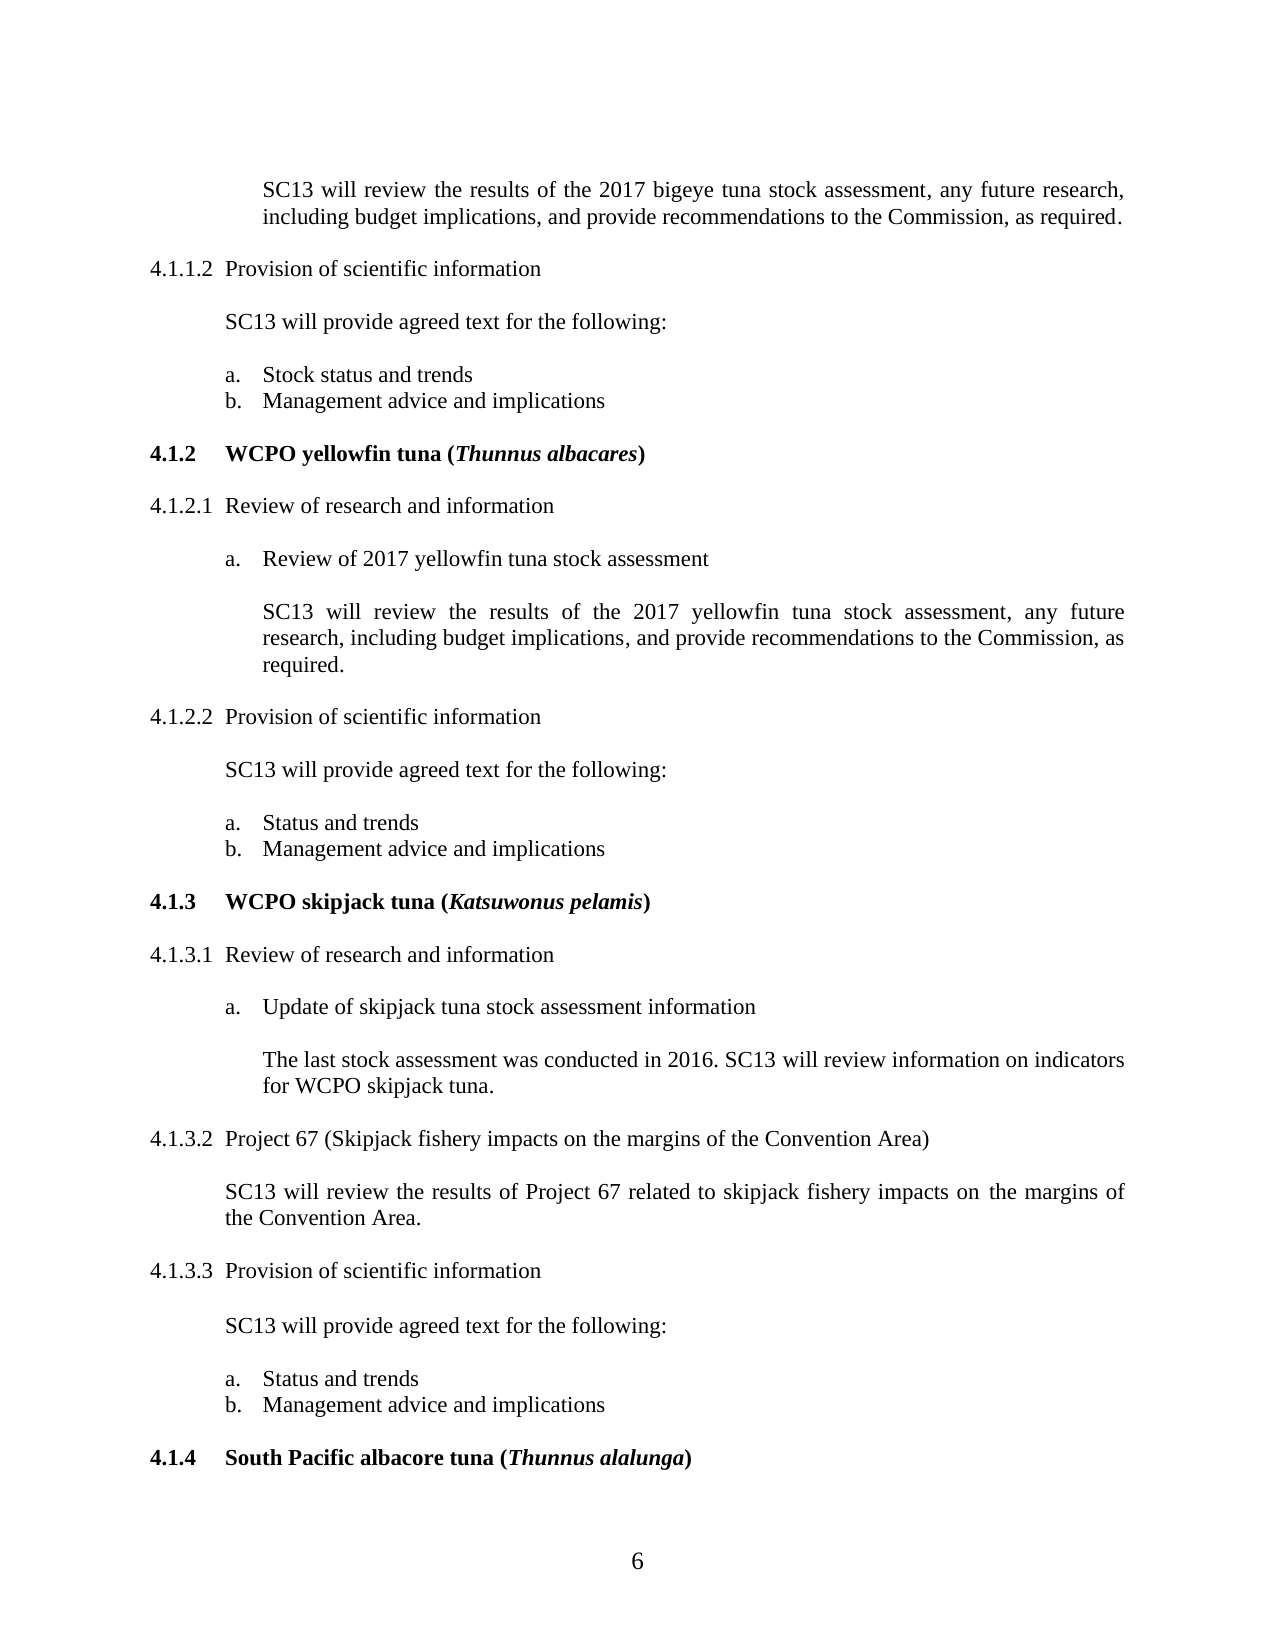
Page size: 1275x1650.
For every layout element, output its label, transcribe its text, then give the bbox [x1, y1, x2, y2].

list Project 67 (Skipjack fishery impacts on the margins of the Convention Area) [150, 1125, 1125, 1151]
list The last stock assessment was conducted in 2016. SC13 will review information on indicators for WCPO skipjack tuna. [262, 1046, 1125, 1099]
list Status and trends [225, 1365, 1125, 1391]
list Review of research and information [150, 941, 1125, 967]
list Management advice and implications [225, 1391, 1125, 1417]
list SC13 will review the results of the 2017 bigeye tuna stock assessment, any future research, including budget implications, and provide recommendations to the Commission, as required. [262, 176, 1125, 229]
list SC13 will review the results of Project 67 related to skipjack fishery impacts on the margins of the Convention Area. [225, 1178, 1125, 1231]
list SC13 will provide agreed text for the following: [225, 308, 1125, 334]
list Provision of scientific information [150, 255, 1125, 282]
list SC13 will provide agreed text for the following: [225, 1312, 1125, 1338]
list Management advice and implications [225, 835, 1125, 862]
list SC13 will review the results of the 2017 yellowfin tuna stock assessment, any future research, including budget implications, and provide recommendations to the Commission, as required. [262, 598, 1125, 677]
list Review of 2017 yellowfin tuna stock assessment [225, 545, 1125, 572]
list Management advice and implications [225, 387, 1125, 413]
list WCPO yellowfin tuna (Thunnus albacares) [150, 440, 1125, 466]
list SC13 will provide agreed text for the following: [225, 756, 1125, 782]
list South Pacific albacore tuna (Thunnus alalunga) [150, 1444, 1125, 1470]
list WCPO skipjack tuna (Katsuwonus pelamis) [150, 888, 1125, 914]
list Review of research and information [150, 493, 1125, 519]
list Provision of scientific information [150, 1257, 1125, 1283]
list Status and trends [225, 809, 1125, 835]
list Provision of scientific information [150, 703, 1125, 730]
list Stock status and trends [225, 361, 1125, 387]
list Update of skipjack tuna stock assessment information [225, 993, 1125, 1020]
